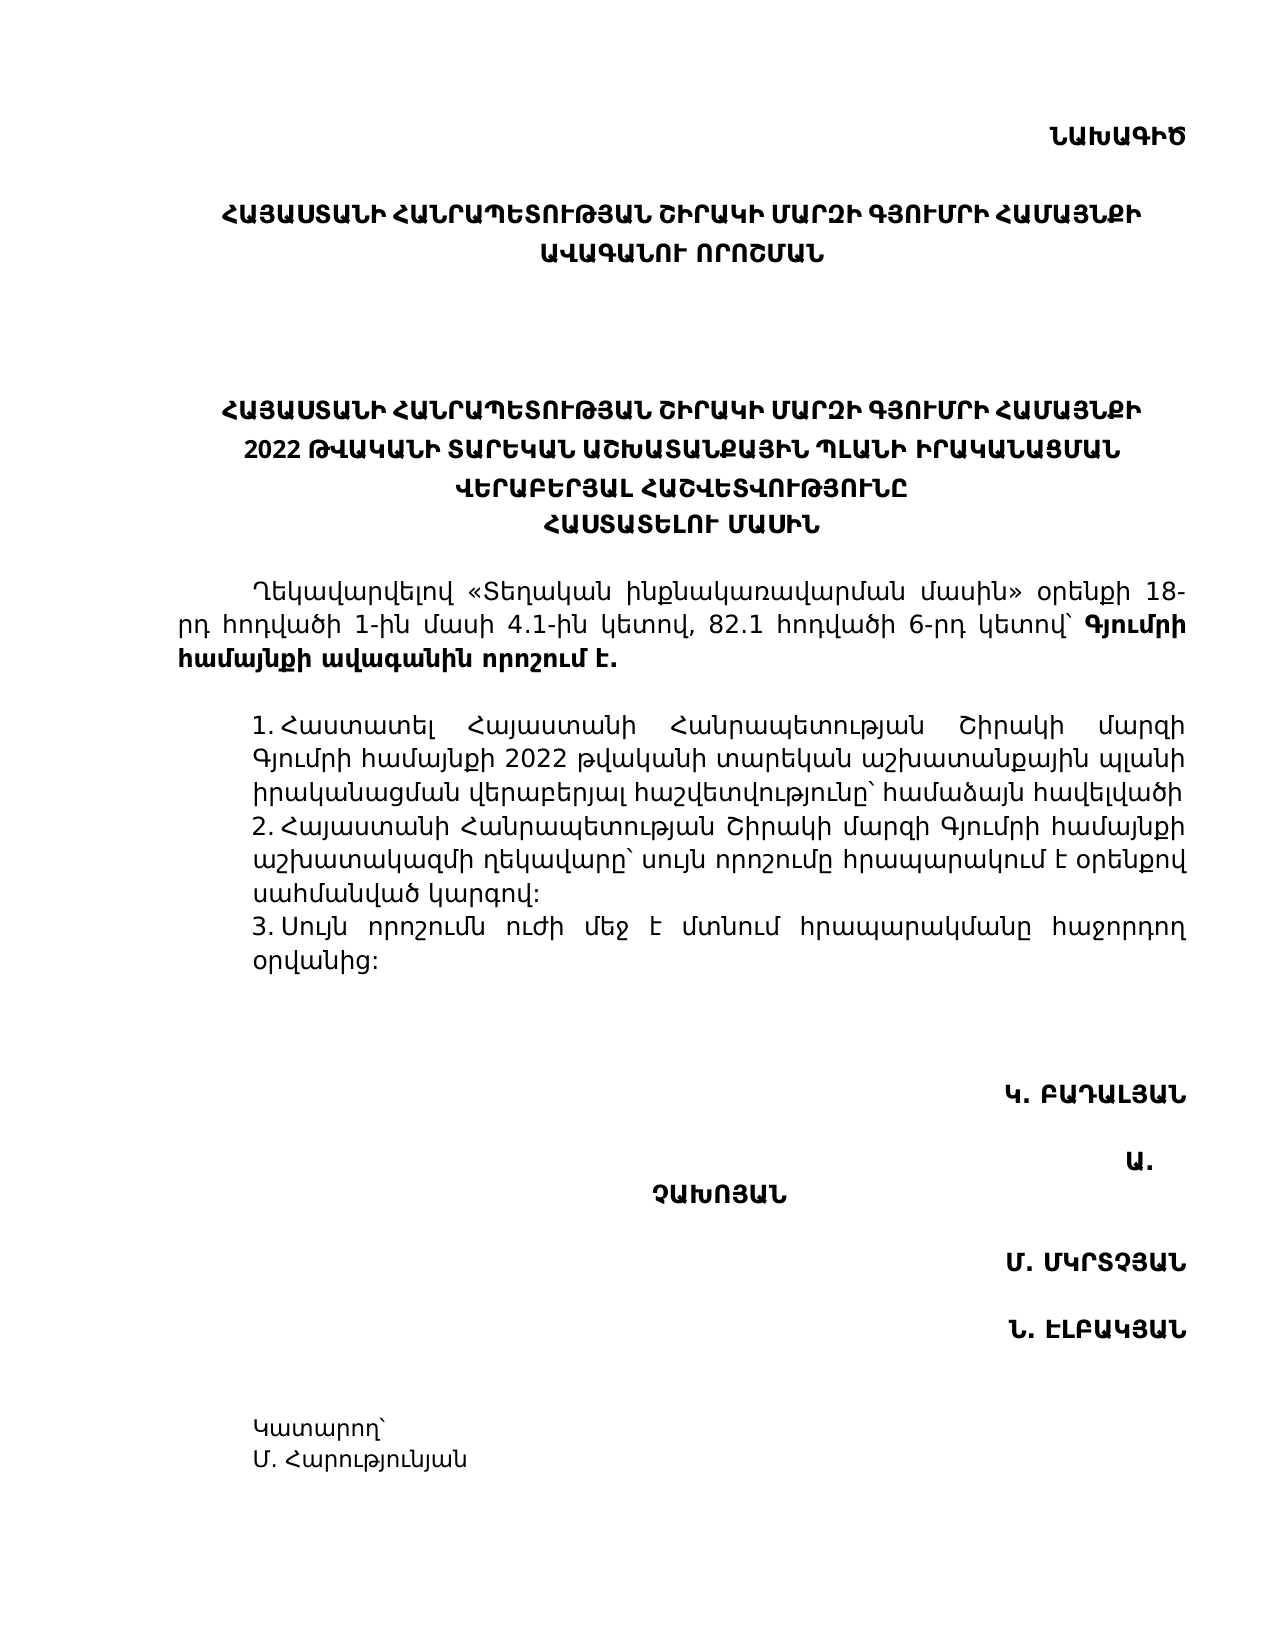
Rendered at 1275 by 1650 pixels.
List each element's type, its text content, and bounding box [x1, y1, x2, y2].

list Կ. ԲԱԴԱԼՅԱՆ [252, 1080, 1186, 1109]
text ՀԱՍՏԱՏԵԼՈՒ ՄԱՍԻՆ [177, 510, 1186, 539]
list Կատարող՝ [252, 1415, 1186, 1442]
list Ա. ՉԱԽՈՅԱՆ [252, 1147, 1186, 1210]
list Մ. ՄԿՐՏՉՅԱՆ [252, 1248, 1186, 1277]
list Մ. Հարությունյան [252, 1446, 1186, 1473]
list Սույն որոշումն ուժի մեջ է մտնում հրապարակմանը հաջորդող օրվանից: [251, 912, 1186, 975]
text 2022 ԹՎԱԿԱՆԻ ՏԱՐԵԿԱՆ ԱՇԽԱՏԱՆՔԱՅԻՆ ՊԼԱՆԻ ԻՐԱԿԱՆԱՑՄԱՆ ՎԵՐԱԲԵՐՅԱԼ ՀԱՇՎԵՏՎՈՒԹՅՈՒՆԸ [177, 431, 1186, 505]
text ՀԱՅԱՍՏԱՆԻ ՀԱՆՐԱՊԵՏՈՒԹՅԱՆ ՇԻՐԱԿԻ ՄԱՐԶԻ ԳՅՈՒՄՐԻ ՀԱՄԱՅՆՔԻ ԱՎԱԳԱՆՈՒ ՈՐՈՇՄԱՆ [177, 196, 1186, 270]
list Հայաստանի Հանրապետության Շիրակի մարզի Գյումրի համայնքի աշխատակազմի ղեկավարը՝ սույն որոշումը հրապարակում է օրենքով սահմանված կարգով: [251, 812, 1186, 908]
text ՀԱՅԱՍՏԱՆԻ ՀԱՆՐԱՊԵՏՈՒԹՅԱՆ ՇԻՐԱԿԻ ՄԱՐԶԻ ԳՅՈՒՄՐԻ ՀԱՄԱՅՆՔԻ [177, 392, 1186, 426]
list Հաստատել Հայաստանի Հանրապետության Շիրակի մարզի Գյումրի համայնքի 2022 թվականի տարեկան աշխատանքային պլանի իրականացման վերաբերյալ հաշվետվությունը՝ համաձայն հավելվածի [251, 711, 1186, 807]
text Ղեկավարվելով «Տեղական ինքնակառավարման մասին» օրենքի 18-րդ հոդվածի 1-ին մասի 4.1-ին կետով, 82.1 հոդվածի 6-րդ կետով՝ Գյումրի համայնքի ավագանին որոշում է. [177, 577, 1186, 673]
list Ն. ԷԼԲԱԿՅԱՆ [252, 1315, 1186, 1344]
text ՆԱԽԱԳԻԾ [177, 118, 1186, 152]
